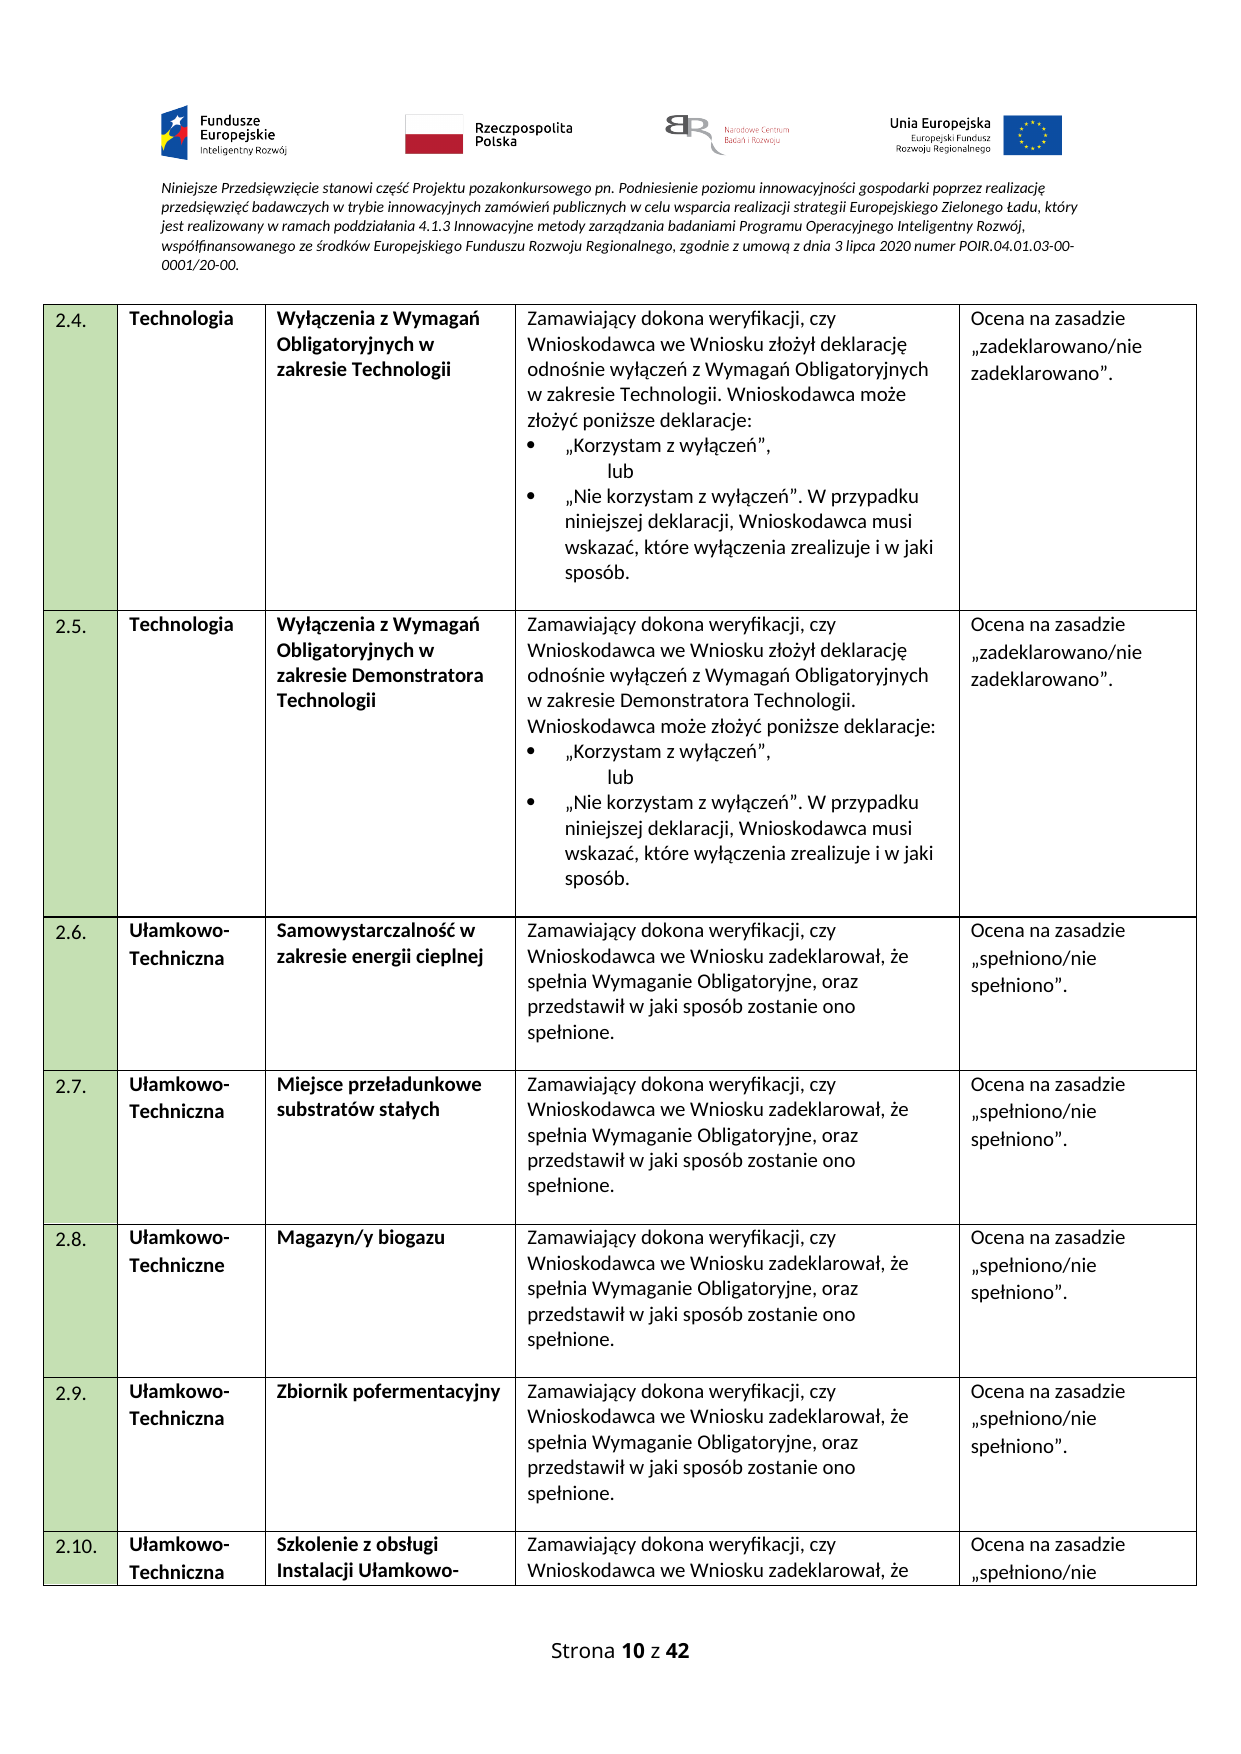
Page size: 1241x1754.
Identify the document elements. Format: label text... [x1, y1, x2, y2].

table_cell Ułamkowo-Techniczna [118, 1378, 265, 1531]
table_cell [44, 1532, 117, 1584]
table_cell Szkolenie z obsługi Instalacji Ułamkowo-Technicznych [266, 1532, 515, 1584]
table_cell Technologia [118, 611, 265, 916]
table_cell Technologia [118, 305, 265, 610]
table_cell [44, 1225, 117, 1377]
table_cell Miejsce przeładunkowe substratów stałych [266, 1071, 515, 1223]
table_cell Magazyn/y biogazu [266, 1225, 515, 1377]
table_cell Ułamkowo-Techniczna [118, 1071, 265, 1223]
table_cell Ułamkowo-Techniczna [118, 1532, 265, 1584]
table_cell Ocena na zasadzie „spełniono/nie spełniono”. [960, 1378, 1196, 1531]
table_cell Ułamkowo-Techniczna [118, 918, 265, 1070]
table_cell Ocena na zasadzie „zadeklarowano/nie zadeklarowano”. [960, 305, 1196, 610]
table_cell Zamawiający dokona weryfikacji, czy Wnioskodawca we Wniosku zadeklarował, że spełnia Wymaganie Obligatoryjne, oraz przedstawił w jaki sposób zostanie ono spełnione. [516, 1225, 959, 1377]
table_cell Ocena na zasadzie „spełniono/nie spełniono”. [960, 1532, 1196, 1584]
table_cell Zbiornik pofermentacyjny [266, 1378, 515, 1531]
table_cell Ocena na zasadzie „spełniono/nie spełniono”. [960, 1225, 1196, 1377]
table_cell [44, 918, 117, 1070]
table_cell Zamawiający dokona weryfikacji, czy Wnioskodawca we Wniosku zadeklarował, że spełnia Wymaganie Obligatoryjne, oraz przedstawił w jaki sposób zostanie ono spełnione. [516, 1378, 959, 1531]
table_cell [44, 305, 117, 610]
table_cell Zamawiający dokona weryfikacji, czy Wnioskodawca we Wniosku złożył deklarację odnośnie wyłączeń z Wymagań Obligatoryjnych w zakresie Technologii. Wnioskodawca może złożyć poniższe deklaracje: „Korzystam z wyłączeń”, lub „Nie korzystam z wyłączeń”. W przypadku niniejszej deklaracji, Wnioskodawca musi wskazać, które wyłączenia zrealizuje i w jaki sposób. [516, 305, 959, 610]
picture [161, 105, 1062, 160]
table_cell [44, 1378, 117, 1531]
table_cell Zamawiający dokona weryfikacji, czy Wnioskodawca we Wniosku zadeklarował, że spełnia Wymaganie Obligatoryjne, oraz przedstawił w jaki sposób zostanie ono spełnione. [516, 918, 959, 1070]
table_cell Wyłączenia z Wymagań Obligatoryjnych w zakresie Technologii [266, 305, 515, 610]
table_cell Ocena na zasadzie „zadeklarowano/nie zadeklarowano”. [960, 611, 1196, 916]
table_cell Zamawiający dokona weryfikacji, czy Wnioskodawca we Wniosku zadeklarował, że spełnia Wymaganie Obligatoryjne. [516, 1532, 959, 1584]
table_cell Zamawiający dokona weryfikacji, czy Wnioskodawca we Wniosku zadeklarował, że spełnia Wymaganie Obligatoryjne, oraz przedstawił w jaki sposób zostanie ono spełnione. [516, 1071, 959, 1223]
table_cell Ułamkowo-Techniczne [118, 1225, 265, 1377]
table_cell Wyłączenia z Wymagań Obligatoryjnych w zakresie Demonstratora Technologii [266, 611, 515, 916]
table_cell Ocena na zasadzie „spełniono/nie spełniono”. [960, 1071, 1196, 1223]
table_cell Zamawiający dokona weryfikacji, czy Wnioskodawca we Wniosku złożył deklarację odnośnie wyłączeń z Wymagań Obligatoryjnych w zakresie Demonstratora Technologii. Wnioskodawca może złożyć poniższe deklaracje: „Korzystam z wyłączeń”, lub „Nie korzystam z wyłączeń”. W przypadku niniejszej deklaracji, Wnioskodawca musi wskazać, które wyłączenia zrealizuje i w jaki sposób. [516, 611, 959, 916]
table_cell Samowystarczalność w zakresie energii cieplnej [266, 918, 515, 1070]
table_cell [44, 611, 117, 916]
table_cell [44, 1071, 117, 1223]
table_cell Ocena na zasadzie „spełniono/nie spełniono”. [960, 918, 1196, 1070]
